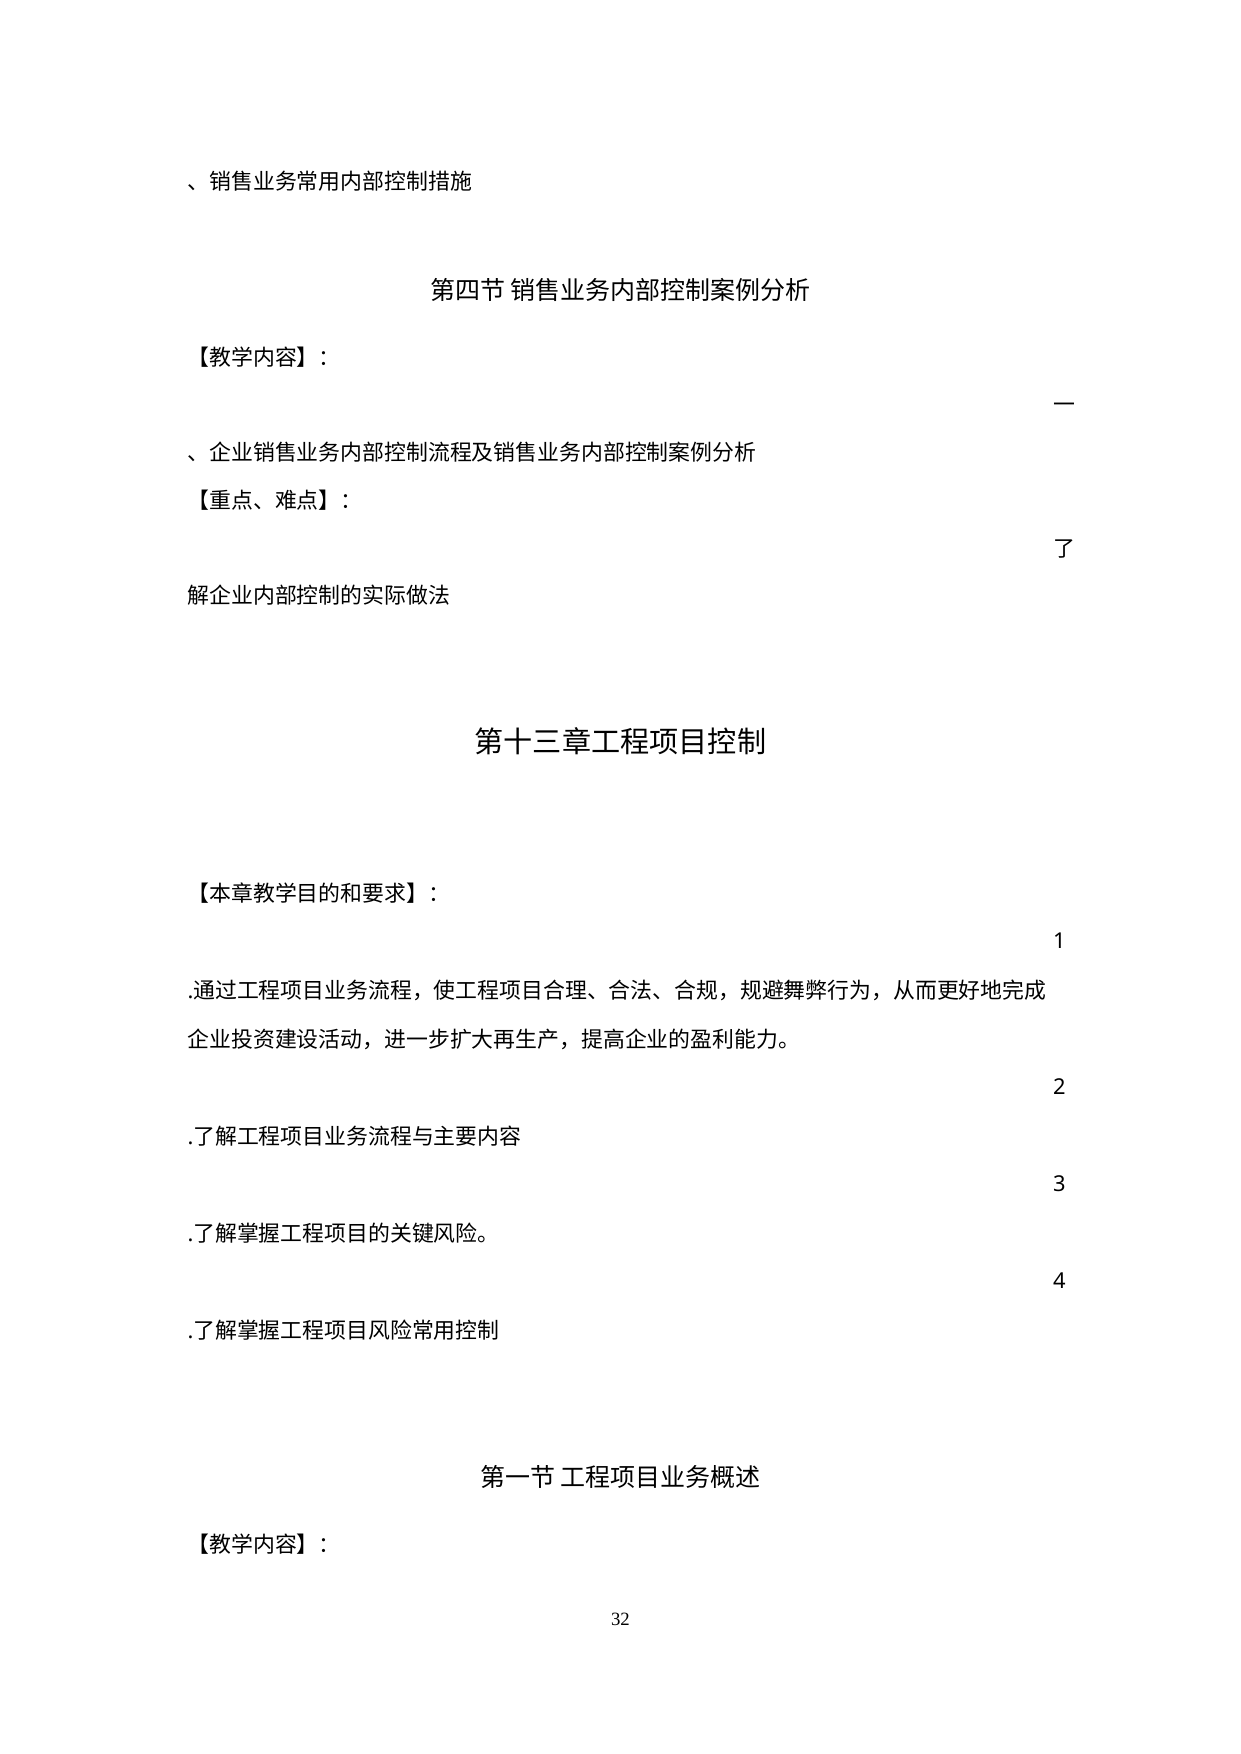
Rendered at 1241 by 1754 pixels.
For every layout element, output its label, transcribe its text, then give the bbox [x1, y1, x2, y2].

text 3.了解掌握工程项目的关键风险。 [187, 1167, 1053, 1248]
text 了解企业内部控制的实际做法 [187, 531, 1053, 610]
text 一、企业销售业务内部控制流程及销售业务内部控制案例分析 [187, 387, 1053, 467]
text 1.通过工程项目业务流程，使工程项目合理、合法、合规，规避舞弊行为，从而更好地完成企业投资建设活动，进一步扩大再生产，提高企业的盈利能力。 [187, 924, 1053, 1054]
text 【重点、难点】： [187, 482, 1053, 515]
text 第十三章工程项目控制 [187, 708, 1053, 773]
text 【教学内容】： [187, 1526, 1053, 1559]
text 4.了解掌握工程项目风险常用控制 [187, 1264, 1053, 1345]
text 【本章教学目的和要求】： [187, 876, 1053, 908]
text 【教学内容】： [187, 339, 1053, 372]
text 第四节 销售业务内部控制案例分析 [187, 256, 1053, 321]
text 2.了解工程项目业务流程与主要内容 [187, 1070, 1053, 1151]
text 第一节 工程项目业务概述 [187, 1443, 1053, 1508]
text 一、销售业务常用内部控制措施 [187, 164, 1053, 195]
